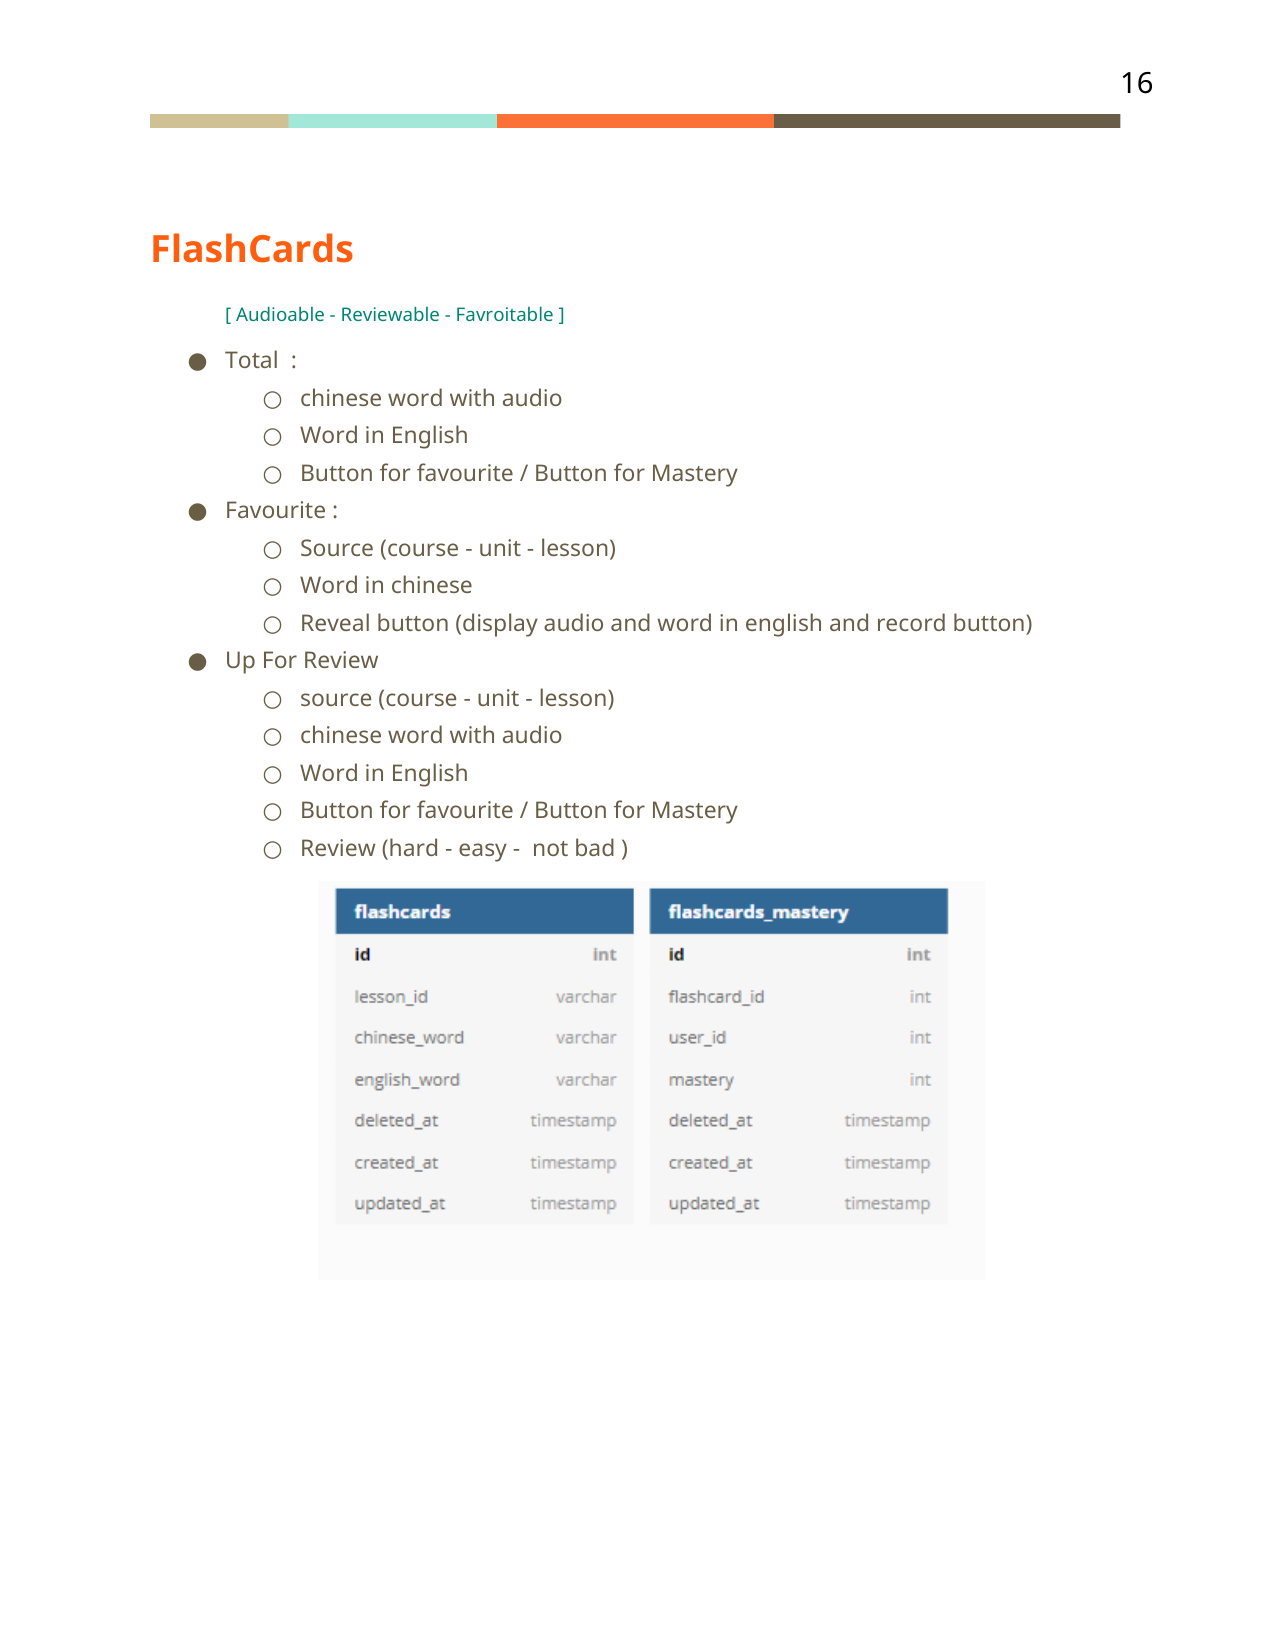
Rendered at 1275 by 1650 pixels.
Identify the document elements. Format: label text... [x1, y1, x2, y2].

list Button for favourite / Button for Mastery [262, 456, 1153, 488]
list Review (hard - easy - not bad ) [262, 831, 1153, 863]
subtitle FlashCards [150, 222, 1153, 273]
list Total : [187, 344, 1153, 375]
list source (course - unit - lesson) [262, 681, 1153, 713]
list Word in chinese [262, 569, 1153, 600]
list chinese word with audio [262, 719, 1153, 750]
list chinese word with audio [262, 381, 1153, 413]
list Button for favourite / Button for Mastery [262, 794, 1153, 825]
picture [318, 881, 986, 1280]
list Word in English [262, 756, 1153, 788]
list Word in English [262, 419, 1153, 450]
list Reveal button (display audio and word in english and record button) [262, 606, 1153, 638]
list Favourite : [187, 494, 1153, 525]
list Source (course - unit - lesson) [262, 531, 1153, 563]
picture [150, 114, 1121, 128]
list Up For Review [187, 644, 1153, 675]
text [ Audioable - Reviewable - Favroitable ] [225, 301, 1153, 326]
